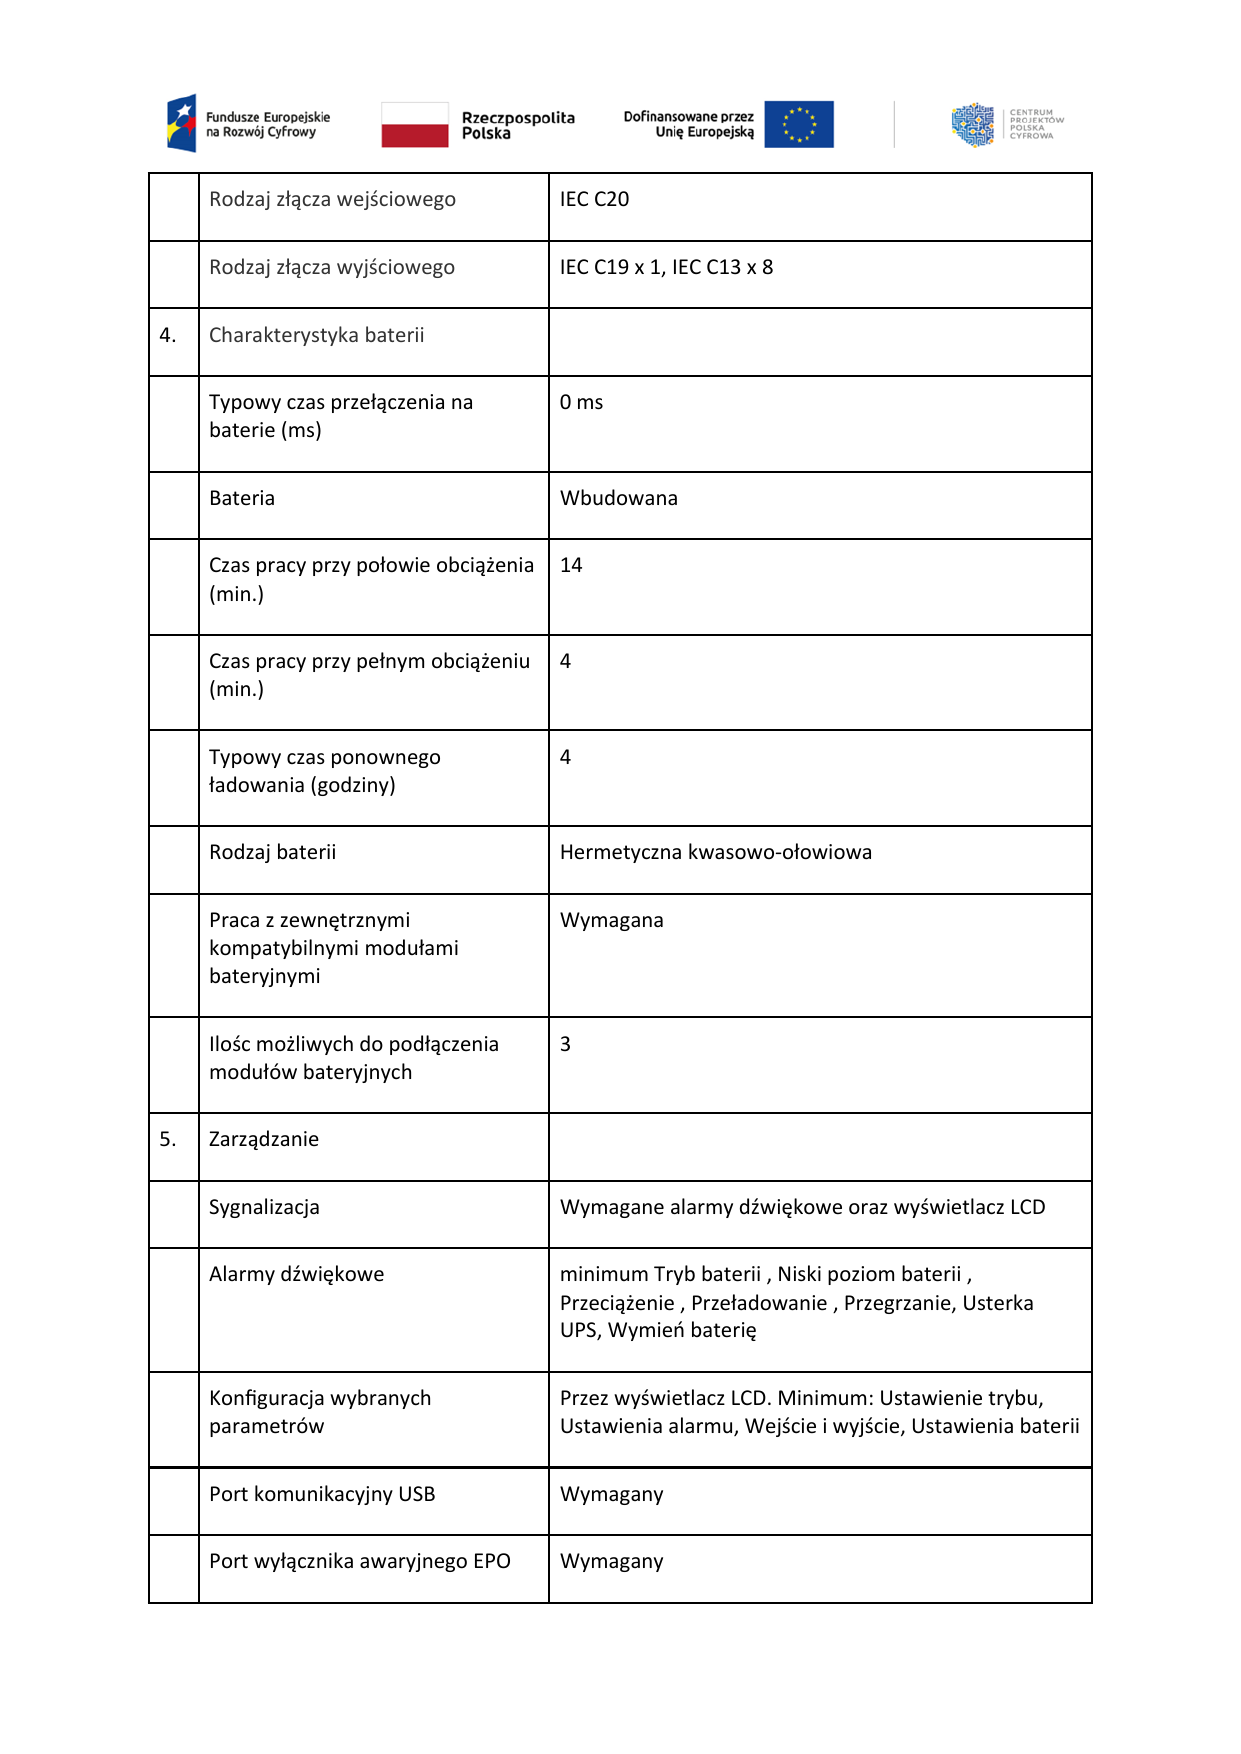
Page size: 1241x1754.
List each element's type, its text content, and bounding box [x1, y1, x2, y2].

table_cell Wymagana [550, 895, 1091, 1016]
table_cell Port wyłącznika awaryjnego EPO [200, 1536, 548, 1602]
table_cell [150, 731, 198, 825]
table_cell Rodzaj złącza wejściowego [200, 174, 548, 240]
table_cell 3 [550, 1018, 1091, 1112]
table_cell [150, 473, 198, 538]
table_cell Czas pracy przy połowie obciążenia (min.) [200, 540, 548, 634]
table_cell [150, 1182, 198, 1247]
table_cell [150, 1469, 198, 1534]
table_cell [150, 636, 198, 729]
table_cell 5. [150, 1114, 198, 1179]
table_cell Konfiguracja wybranych parametrów [200, 1373, 548, 1466]
table_cell [550, 309, 1091, 375]
table_cell Typowy czas przełączenia na baterie (ms) [200, 377, 548, 471]
table_cell [150, 1249, 198, 1371]
table_cell Wymagany [550, 1469, 1091, 1534]
table_cell Alarmy dźwiękowe [200, 1249, 548, 1371]
table_cell 4. [150, 309, 198, 375]
table_cell Wbudowana [550, 473, 1091, 538]
table_cell [550, 1114, 1091, 1179]
table_cell Rodzaj złącza wyjściowego [200, 242, 548, 307]
table_cell Sygnalizacja [200, 1182, 548, 1247]
table_cell Ilośc możliwych do podłączenia modułów bateryjnych [200, 1018, 548, 1112]
table_cell Wymagany [550, 1536, 1091, 1602]
table_cell [150, 377, 198, 471]
table_cell Charakterystyka baterii [200, 309, 548, 375]
table_cell [150, 1373, 198, 1466]
table_cell [150, 540, 198, 634]
table_cell [150, 1536, 198, 1602]
table_cell Port komunikacyjny USB [200, 1469, 548, 1534]
table_cell Hermetyczna kwasowo-ołowiowa [550, 827, 1091, 893]
table_cell Praca z zewnętrznymi kompatybilnymi modułami bateryjnymi [200, 895, 548, 1016]
table_cell minimum Tryb baterii , Niski poziom baterii , Przeciążenie , Przeładowanie , Przegrzanie, Usterka UPS, Wymień baterię [550, 1249, 1091, 1371]
table_cell Zarządzanie [200, 1114, 548, 1179]
table_cell Rodzaj baterii [200, 827, 548, 893]
table_cell Bateria [200, 473, 548, 538]
picture [147, 73, 1093, 172]
table_cell [150, 1018, 198, 1112]
table_cell [150, 827, 198, 893]
table_cell Czas pracy przy pełnym obciążeniu (min.) [200, 636, 548, 729]
table_cell IEC C20 [550, 174, 1091, 240]
table_cell [150, 242, 198, 307]
table_cell [150, 174, 198, 240]
table_cell 4 [550, 731, 1091, 825]
table_cell 14 [550, 540, 1091, 634]
table_cell [150, 895, 198, 1016]
table_cell IEC C19 x 1, IEC C13 x 8 [550, 242, 1091, 307]
table_cell 4 [550, 636, 1091, 729]
table_cell 0 ms [550, 377, 1091, 471]
table_cell Przez wyświetlacz LCD. Minimum: Ustawienie trybu, Ustawienia alarmu, Wejście i wyjście, Ustawienia baterii [550, 1373, 1091, 1466]
table_cell Wymagane alarmy dźwiękowe oraz wyświetlacz LCD [550, 1182, 1091, 1247]
table_cell Typowy czas ponownego ładowania (godziny) [200, 731, 548, 825]
